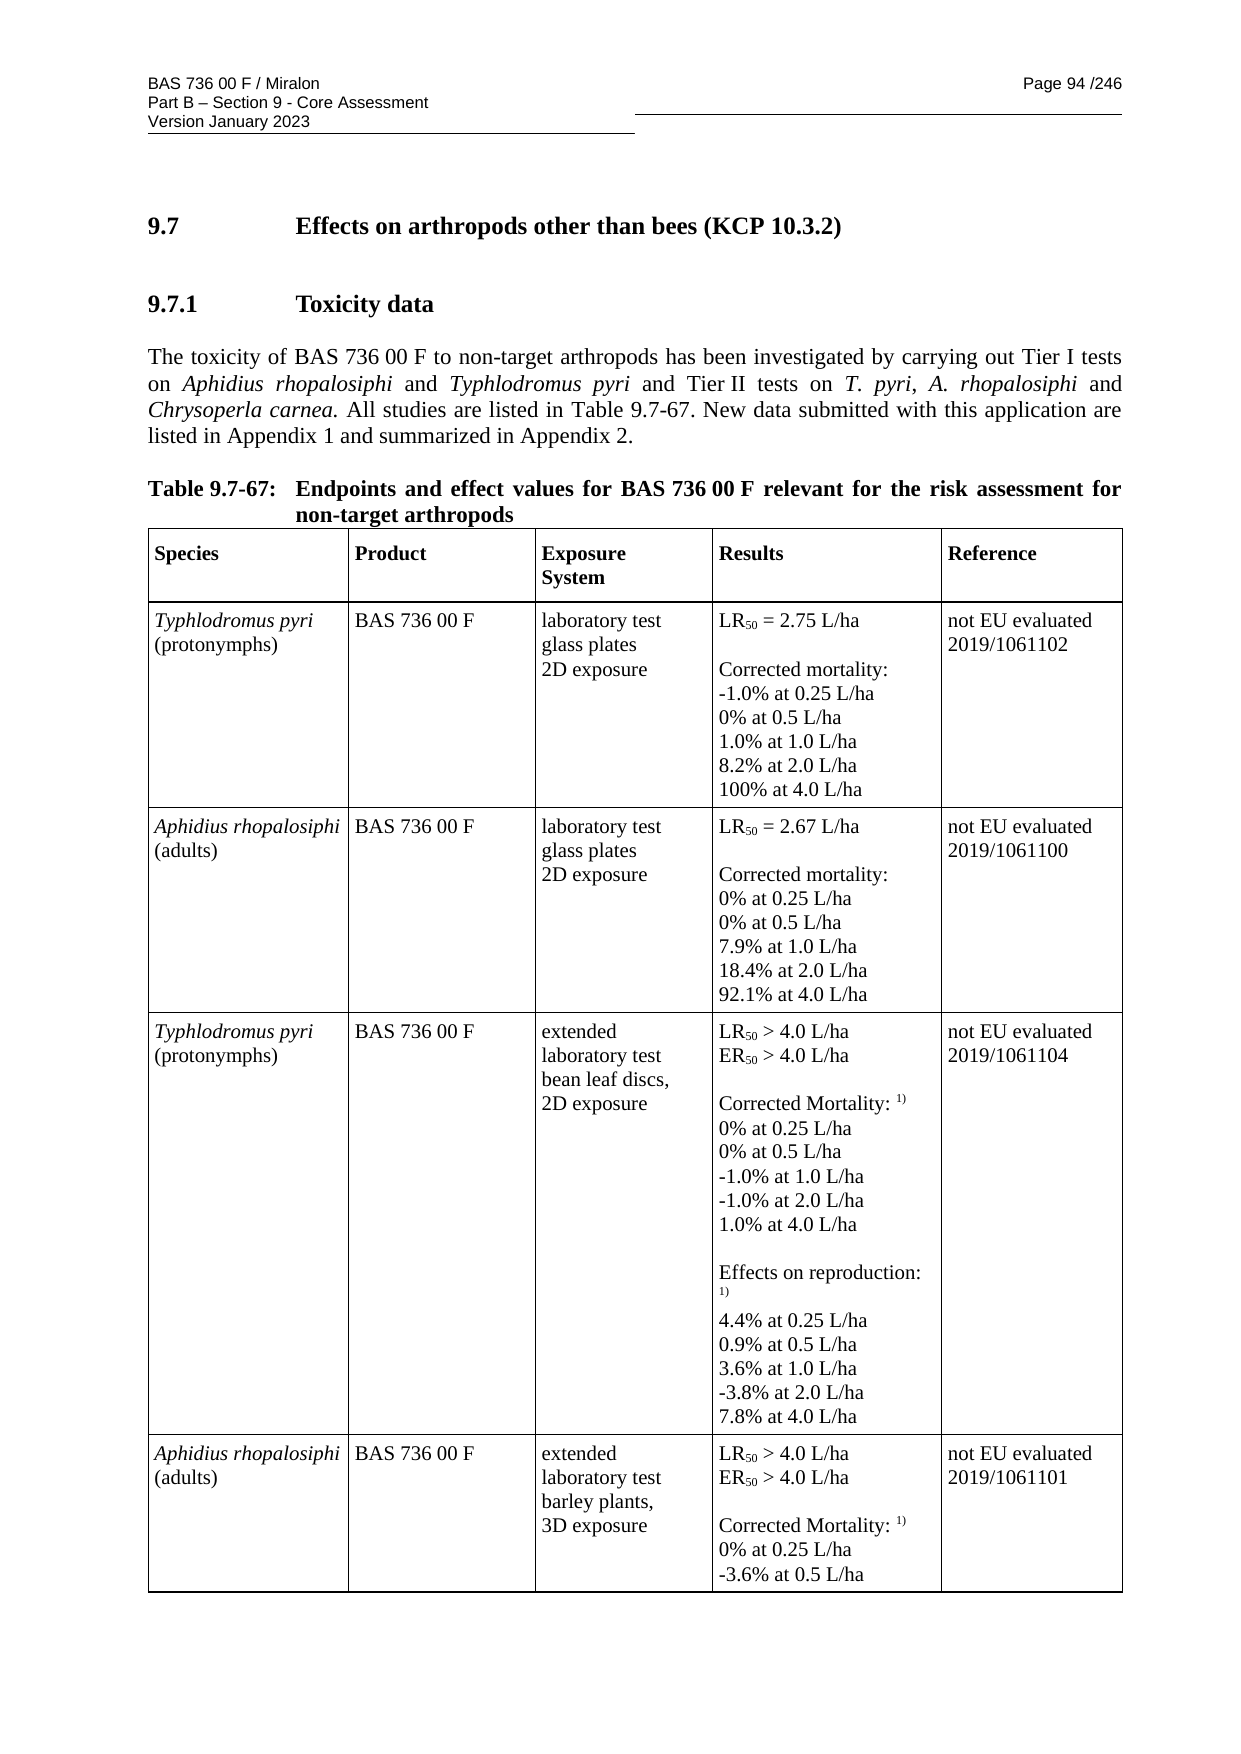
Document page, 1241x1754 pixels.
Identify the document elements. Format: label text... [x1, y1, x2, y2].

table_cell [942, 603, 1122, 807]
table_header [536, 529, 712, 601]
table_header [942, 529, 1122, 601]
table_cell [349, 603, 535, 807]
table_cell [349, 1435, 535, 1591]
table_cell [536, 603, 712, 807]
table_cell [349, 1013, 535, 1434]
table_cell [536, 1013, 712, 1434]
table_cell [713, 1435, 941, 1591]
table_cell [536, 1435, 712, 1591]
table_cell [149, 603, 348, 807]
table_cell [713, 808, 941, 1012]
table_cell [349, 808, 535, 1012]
text The toxicity of BAS 736 00 F to non-target arthropods has been investigated by carrying out Tier I tests on Aphidius rhopalosiphi and Typhlodromus pyri and Tier II tests on T. pyri, A. rhopalosiphi and Chrysoperla carnea. All studies are listed in Table 9.7-1. New data submitted with this application are listed in Appendix 1 and summarized in Appendix 2. [148, 343, 1122, 449]
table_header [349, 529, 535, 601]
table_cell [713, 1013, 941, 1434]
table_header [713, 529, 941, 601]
subtitle Toxicity data [148, 289, 1122, 318]
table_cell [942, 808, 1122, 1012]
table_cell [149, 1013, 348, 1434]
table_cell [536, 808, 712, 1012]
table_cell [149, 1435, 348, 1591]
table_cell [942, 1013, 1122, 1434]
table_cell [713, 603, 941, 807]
subtitle Effects on arthropods other than bees (KCP 10.3.2) [148, 211, 1122, 239]
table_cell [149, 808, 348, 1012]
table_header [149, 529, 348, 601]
text Table 9.7-1: Endpoints and effect values for BAS 736 00 F relevant for the risk assessment for non-target arthropods [148, 475, 1122, 528]
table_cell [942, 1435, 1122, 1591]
